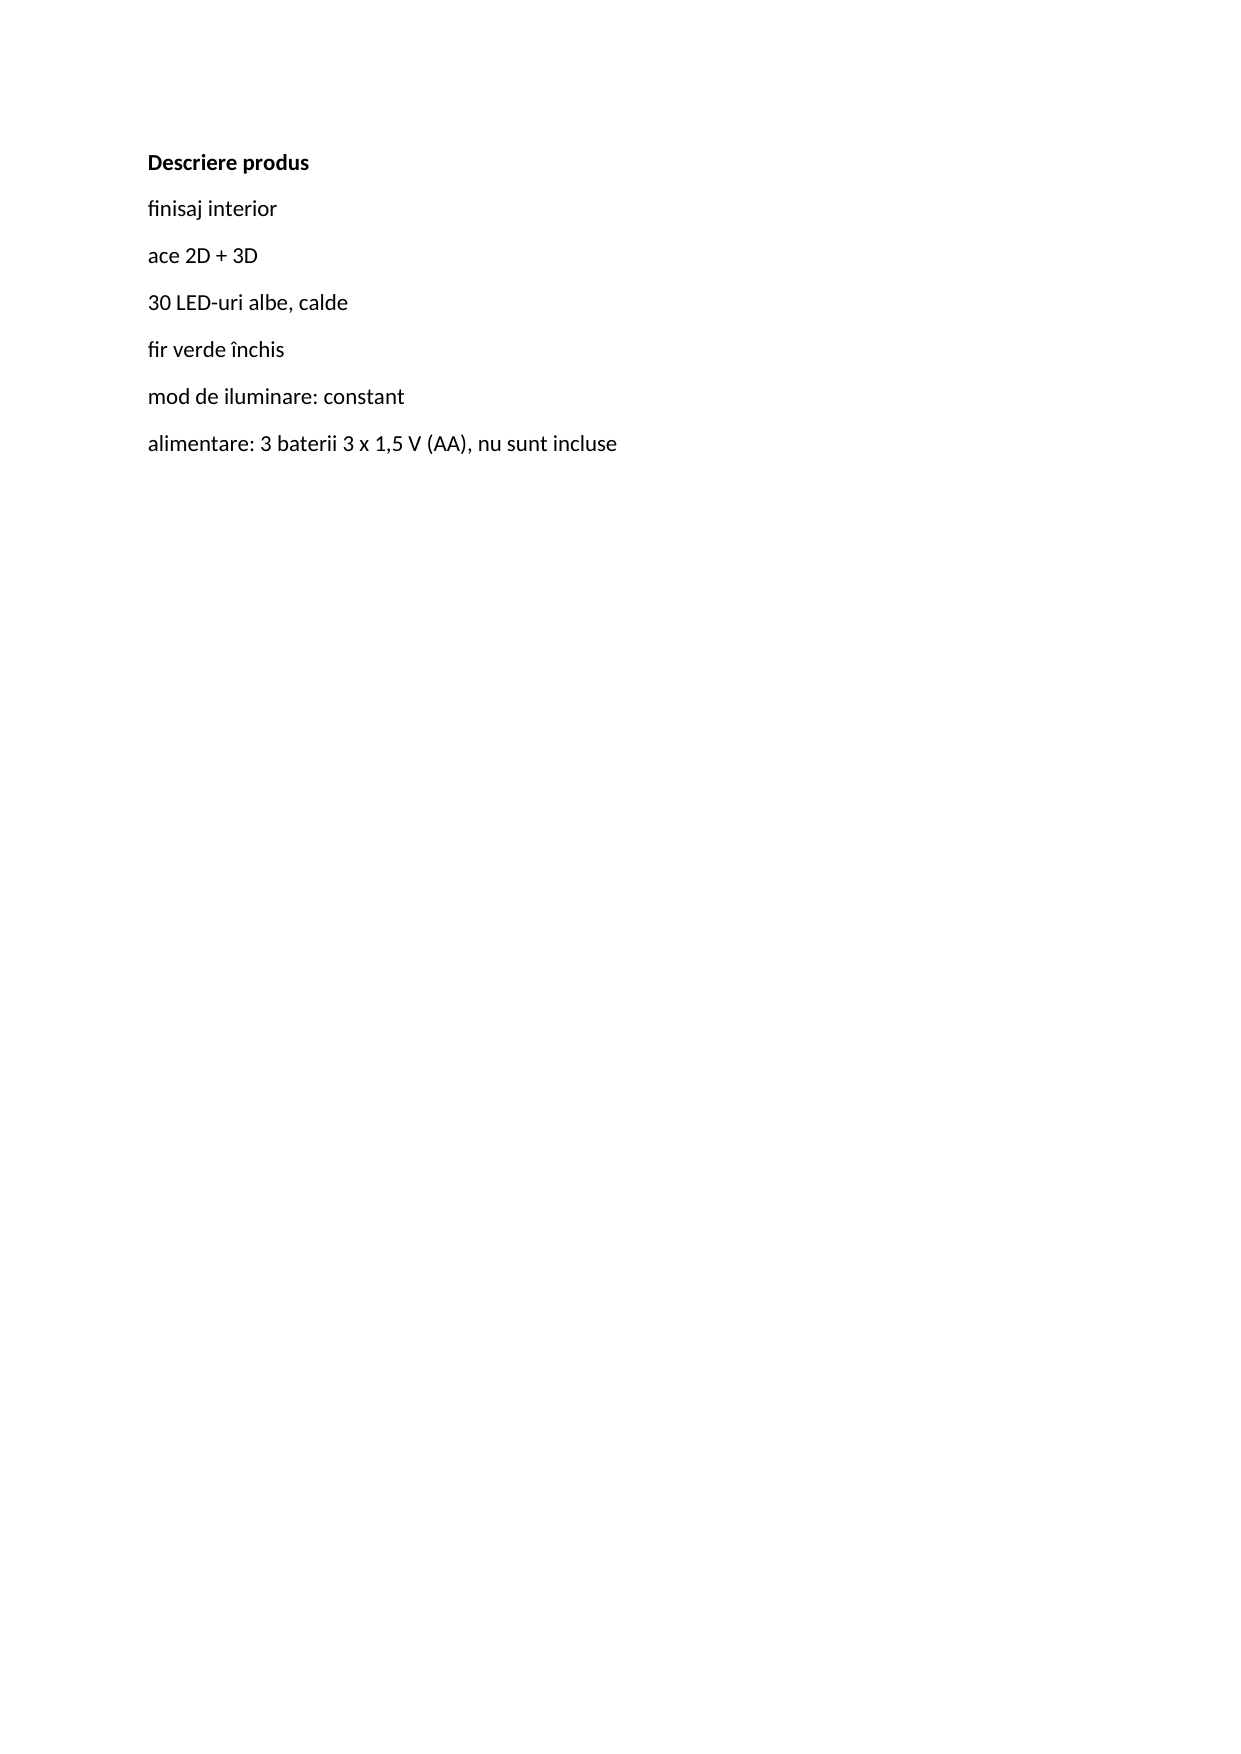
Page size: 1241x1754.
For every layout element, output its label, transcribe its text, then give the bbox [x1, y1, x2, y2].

text mod de iluminare: constant [148, 382, 1093, 410]
text finisaj interior [148, 194, 1093, 222]
text 30 LED-uri albe, calde [148, 288, 1093, 316]
text fir verde închis [148, 335, 1093, 363]
text alimentare: 3 baterii 3 x 1,5 V (AA), nu sunt incluse [148, 429, 1093, 457]
text Descriere produs [148, 148, 1093, 176]
text ace 2D + 3D [148, 241, 1093, 269]
